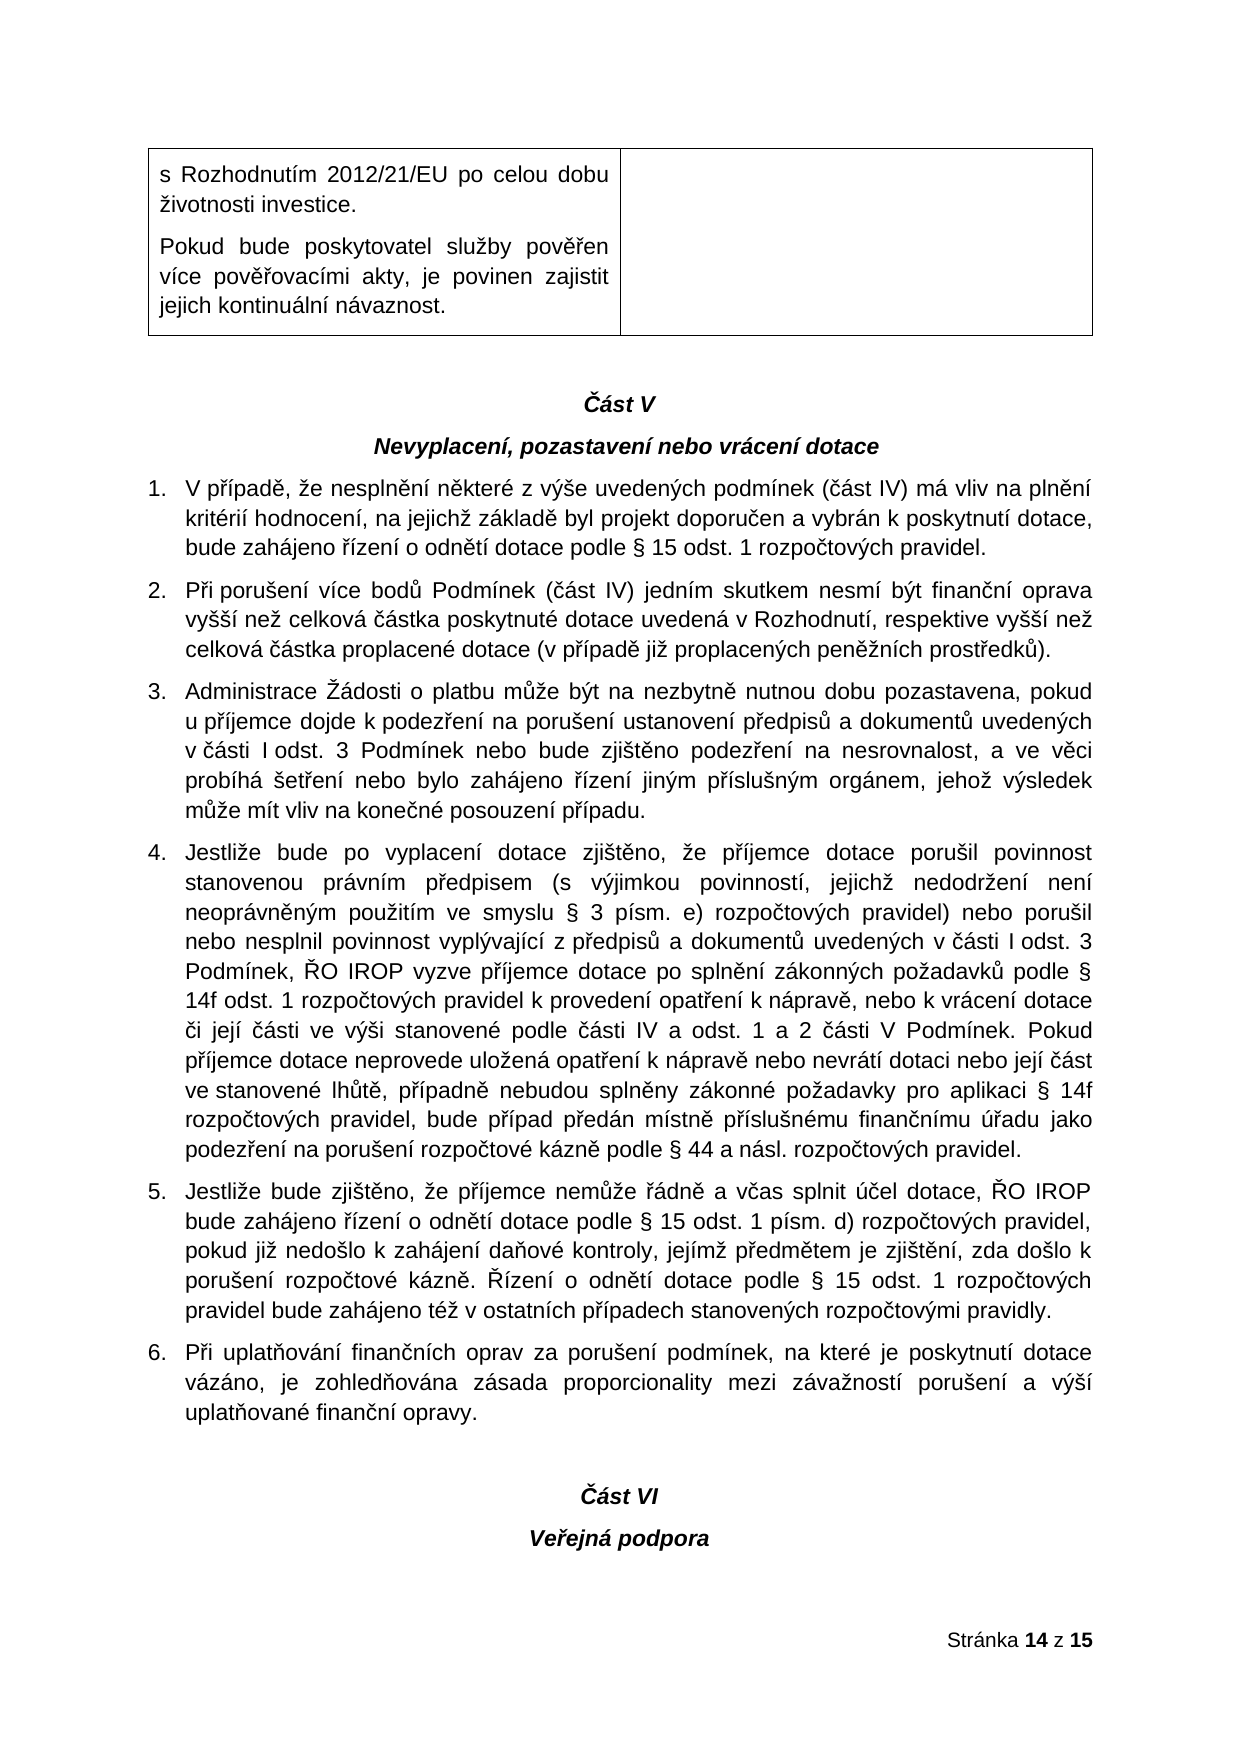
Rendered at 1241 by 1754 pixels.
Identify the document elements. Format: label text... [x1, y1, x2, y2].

text Veřejná podpora [148, 1525, 1093, 1551]
list Administrace Žádosti o platbu může být na nezbytně nutnou dobu pozastavena, pokud u příjemce dojde k podezření na porušení ustanovení předpisů a dokumentů uvedených v části I odst. 3 Podmínek nebo bude zjištěno podezření na nesrovnalost, a ve věci probíhá šetření nebo bylo zahájeno řízení jiným příslušným orgánem, jehož výsledek může mít vliv na konečné posouzení případu. [148, 678, 1093, 823]
subtitle Část V [148, 391, 1093, 417]
text Část VI [148, 1483, 1093, 1509]
list Jestliže bude zjištěno, že příjemce nemůže řádně a včas splnit účel dotace, ŘO IROP bude zahájeno řízení o odnětí dotace podle § 15 odst. 1 písm. d) rozpočtových pravidel, pokud již nedošlo k zahájení daňové kontroly, jejímž předmětem je zjištění, zda došlo k porušení rozpočtové kázně. Řízení o odnětí dotace podle § 15 odst. 1 rozpočtových pravidel bude zahájeno též v ostatních případech stanovených rozpočtovými pravidly. [148, 1178, 1093, 1323]
list V případě, že nesplnění některé z výše uvedených podmínek (část IV) má vliv na plnění kritérií hodnocení, na jejichž základě byl projekt doporučen a vybrán k poskytnutí dotace, bude zahájeno řízení o odnětí dotace podle § 15 odst. 1 rozpočtových pravidel. [148, 475, 1093, 561]
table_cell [621, 149, 1092, 335]
text Nevyplacení, pozastavení nebo vrácení dotace [162, 433, 1093, 459]
list Při uplatňování finančních oprav za porušení podmínek, na které je poskytnutí dotace vázáno, je zohledňována zásada proporcionality mezi závažností porušení a výší uplatňované finanční opravy. [148, 1339, 1093, 1425]
list Jestliže bude po vyplacení dotace zjištěno, že příjemce dotace porušil povinnost stanovenou právním předpisem (s výjimkou povinností, jejichž nedodržení není neoprávněným použitím ve smyslu § 3 písm. e) rozpočtových pravidel) nebo porušil nebo nesplnil povinnost vyplývající z předpisů a dokumentů uvedených v části I odst. 3 Podmínek, ŘO IROP vyzve příjemce dotace po splnění zákonných požadavků podle § 14f odst. 1 rozpočtových pravidel k provedení opatření k nápravě, nebo k vrácení dotace či její části ve výši stanovené podle části IV a odst. 1 a 2 části V Podmínek. Pokud příjemce dotace neprovede uložená opatření k nápravě nebo nevrátí dotaci nebo její část ve stanovené lhůtě, případně nebudou splněny zákonné požadavky pro aplikaci § 14f rozpočtových pravidel, bude případ předán místně příslušnému finančnímu úřadu jako podezření na porušení rozpočtové kázně podle § 44 a násl. rozpočtových pravidel. [148, 839, 1093, 1162]
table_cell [149, 149, 620, 335]
list Při porušení více bodů Podmínek (část IV) jedním skutkem nesmí být finanční oprava vyšší než celková částka poskytnuté dotace uvedená v Rozhodnutí, respektive vyšší než celková částka proplacené dotace (v případě již proplacených peněžních prostředků). [148, 577, 1093, 662]
